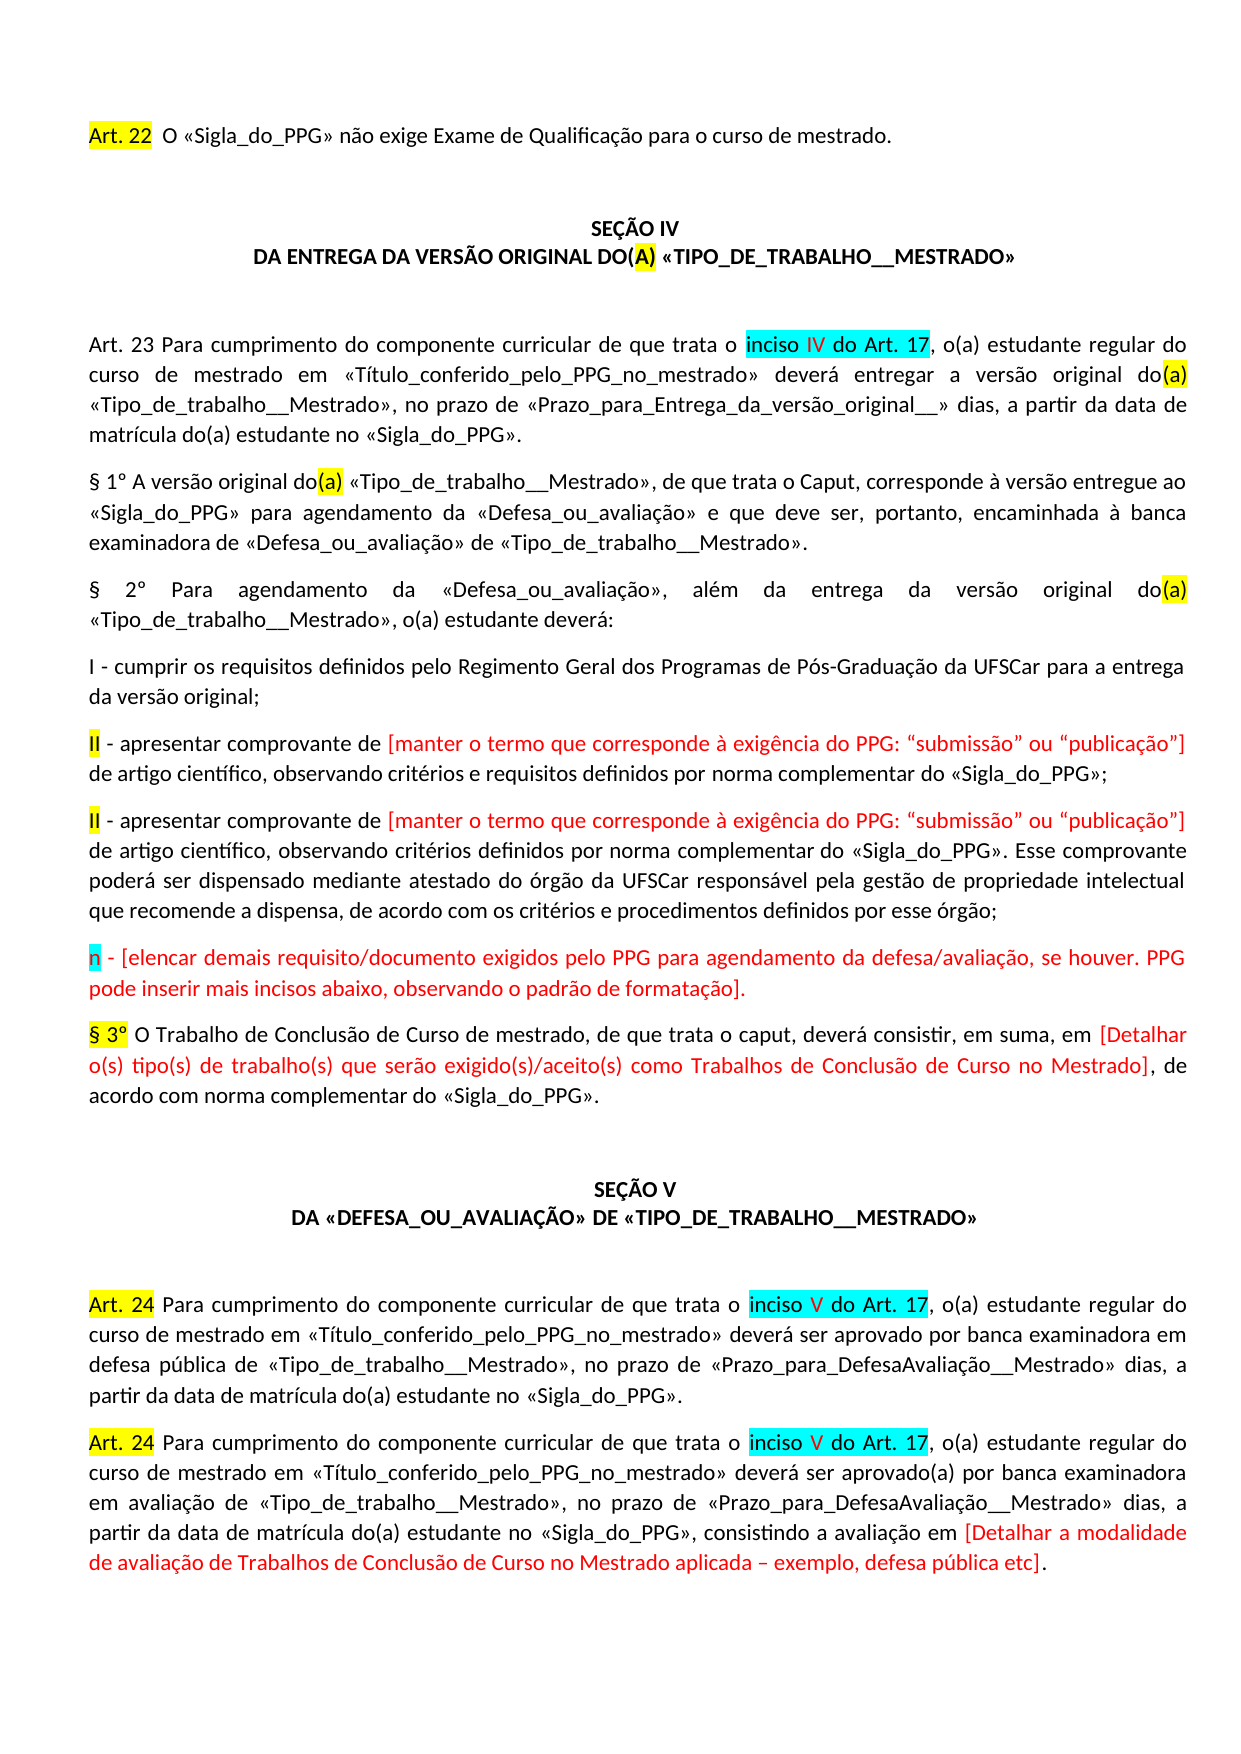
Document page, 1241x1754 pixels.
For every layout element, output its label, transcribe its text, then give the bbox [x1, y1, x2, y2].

text Art. 22 O não exige Exame de Qualificação para o curso de mestrado. [152, 121, 1187, 149]
text § 3º O Trabalho de Conclusão de Curso de mestrado, de que trata o caput, deverá consistir, em suma, em [Detalhar o(s) tipo(s) de trabalho(s) que serão exigido(s)/aceito(s) como Trabalhos de Conclusão de Curso no Mestrado], de acordo com norma complementar do . [89, 1021, 1187, 1109]
subtitle SEÇÃO IV [89, 214, 1181, 242]
subtitle DA de [89, 1203, 1181, 1231]
text Art. 24 Para cumprimento do componente curricular de que trata o inciso V do Art. 17, o(a) estudante regular do curso de mestrado em deverá ser aprovado(a) por banca examinadora em avaliação de , no prazo de dias, a partir da data de matrícula do(a) estudante no , consistindo a avaliação em [Detalhar a modalidade de avaliação de Trabalhos de Conclusão de Curso no Mestrado aplicada – exemplo, defesa pública etc]. [89, 1428, 1187, 1576]
text II - apresentar comprovante de [manter o termo que corresponde à exigência do PPG: “submissão” ou “publicação”] de artigo científico, observando critérios e requisitos definidos por norma complementar do ; [89, 729, 1187, 787]
text § 2º Para agendamento da , além da entrega da versão original do(a) , o(a) estudante deverá: [89, 575, 1187, 633]
text Art. 24 Para cumprimento do componente curricular de que trata o inciso V do Art. 17, o(a) estudante regular do curso de mestrado em deverá ser aprovado por banca examinadora em defesa pública de , no prazo de dias, a partir da data de matrícula do(a) estudante no . [89, 1290, 1187, 1409]
subtitle DA ENTREGA DA VERSÃO ORIGINAL DO(a) [89, 242, 1181, 271]
text I - cumprir os requisitos definidos pelo Regimento Geral dos Programas de Pós-Graduação da UFSCar para a entrega da versão original; [89, 652, 1187, 710]
text § 1º A versão original do(a) , de que trata o Caput, corresponde à versão entregue ao para agendamento da e que deve ser, portanto, encaminhada à banca examinadora de de . [89, 467, 1187, 556]
text Art. 23 Para cumprimento do componente curricular de que trata o inciso IV do Art. 17, o(a) estudante regular do curso de mestrado em deverá entregar a versão original do(a) , no prazo de dias, a partir da data de matrícula do(a) estudante no . [89, 330, 1187, 448]
subtitle SEÇÃO V [89, 1175, 1181, 1203]
text II - apresentar comprovante de [manter o termo que corresponde à exigência do PPG: “submissão” ou “publicação”] de artigo científico, observando critérios definidos por norma complementar do . Esse comprovante poderá ser dispensado mediante atestado do órgão da UFSCar responsável pela gestão de propriedade intelectual que recomende a dispensa, de acordo com os critérios e procedimentos definidos por esse órgão; [89, 806, 1187, 924]
text n - [elencar demais requisito/documento exigidos pelo PPG para agendamento da defesa/avaliação, se houver. PPG pode inserir mais incisos abaixo, observando o padrão de formatação]. [89, 943, 1187, 1002]
